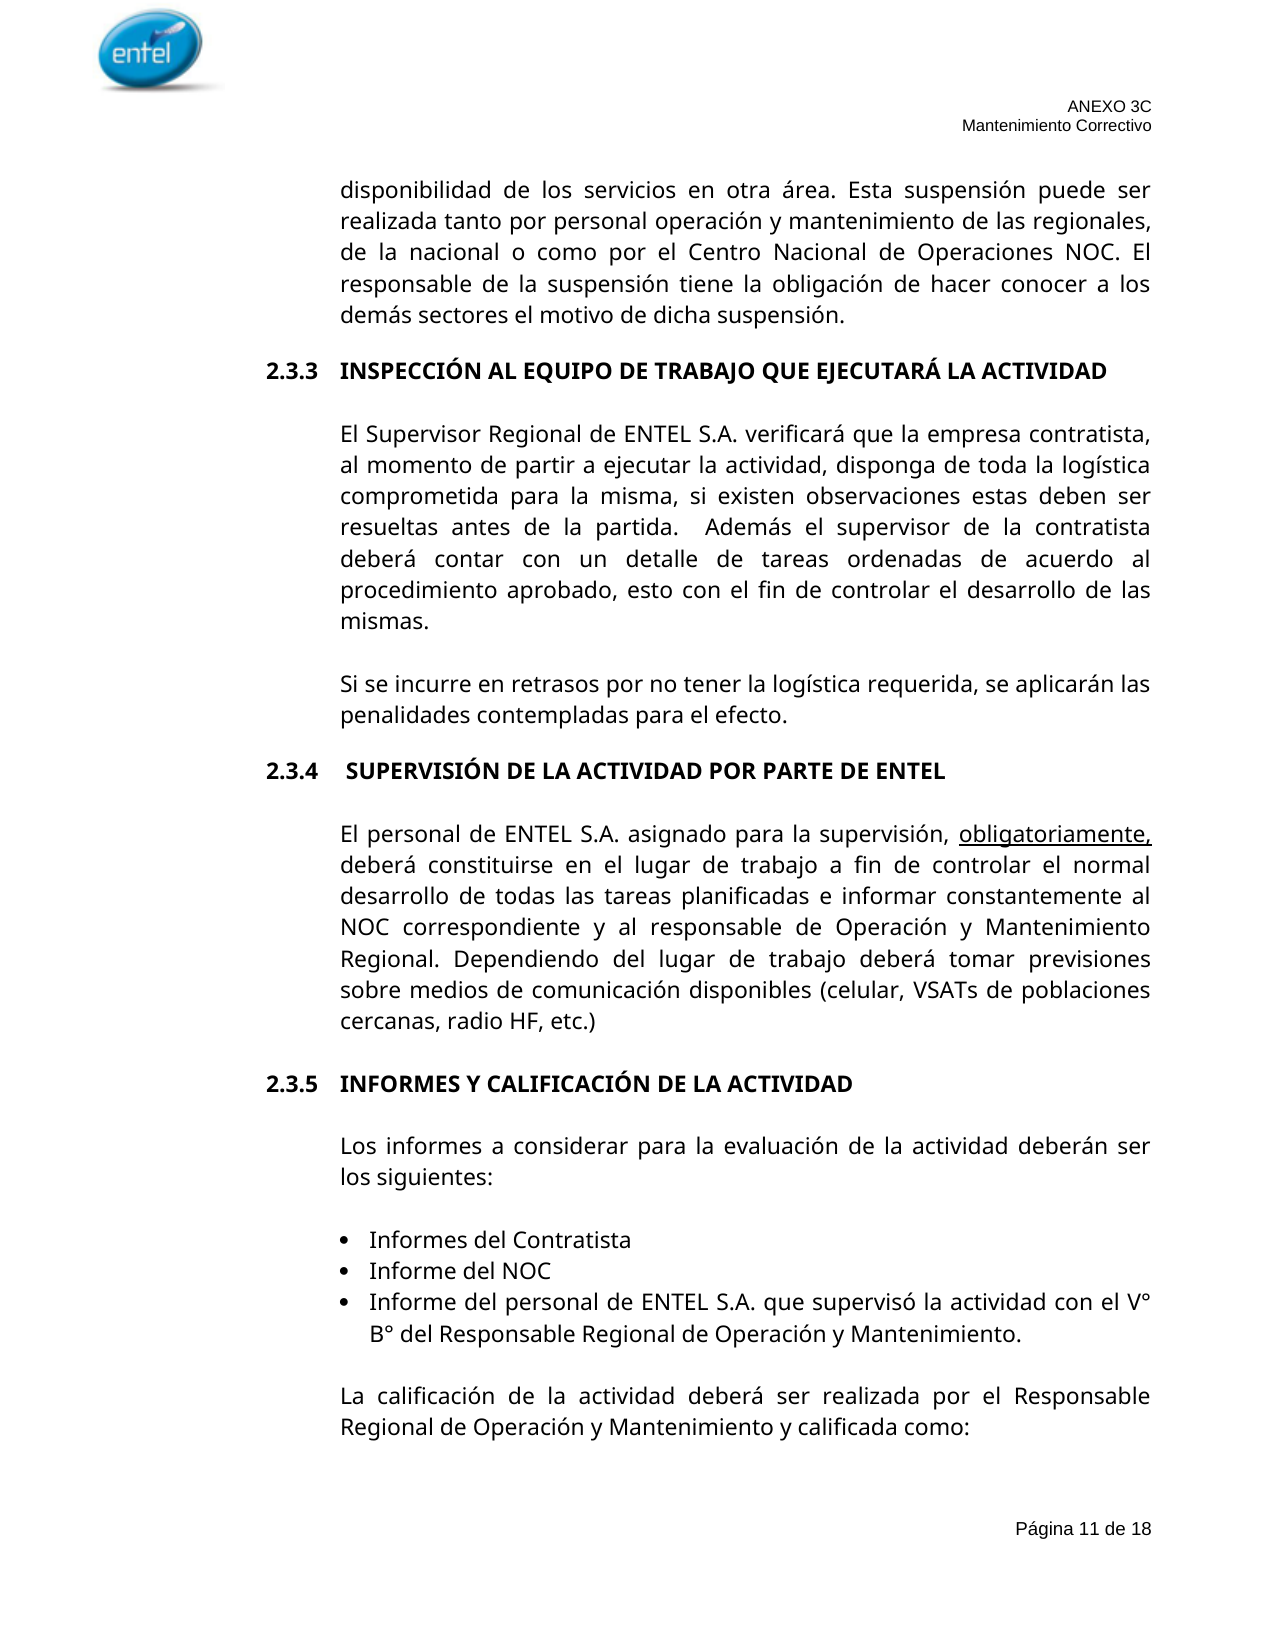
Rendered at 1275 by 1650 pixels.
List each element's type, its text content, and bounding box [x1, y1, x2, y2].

picture [82, 2, 225, 99]
list Informes del Contratista [340, 1224, 1152, 1255]
subtitle INFORMES Y CALIFICACIÓN DE LA ACTIVIDAD [266, 1067, 1152, 1099]
subtitle SUPERVISIÓN DE LA ACTIVIDAD POR PARTE DE ENTEL [266, 755, 1152, 786]
list Informe del personal de ENTEL S.A. que supervisó la actividad con el V° B° del Responsable Regional de Operación y Mantenimiento. [340, 1286, 1152, 1349]
text El Supervisor Regional de ENTEL S.A. verificará que la empresa contratista, al momento de partir a ejecutar la actividad, disponga de toda la logística comprometida para la misma, si existen observaciones estas deben ser resueltas antes de la partida. Además el supervisor de la contratista deberá contar con un detalle de tareas ordenadas de acuerdo al procedimiento aprobado, esto con el fin de controlar el desarrollo de las mismas. [340, 417, 1152, 636]
list Informe del NOC [340, 1255, 1152, 1286]
text Si se incurre en retrasos por no tener la logística requerida, se aplicarán las penalidades contempladas para el efecto. [340, 667, 1152, 730]
text Los informes a considerar para la evaluación de la actividad deberán ser los siguientes: [340, 1130, 1152, 1192]
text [340, 174, 1152, 330]
text La calificación de la actividad deberá ser realizada por el Responsable Regional de Operación y Mantenimiento y calificada como: [340, 1380, 1152, 1442]
text El personal de ENTEL S.A. asignado para la supervisión, obligatoriamente, deberá constituirse en el lugar de trabajo a fin de controlar el normal desarrollo de todas las tareas planificadas e informar constantemente al NOC correspondiente y al responsable de Operación y Mantenimiento Regional. Dependiendo del lugar de trabajo deberá tomar previsiones sobre medios de comunicación disponibles (celular, VSATs de poblaciones cercanas, radio HF, etc.) [340, 817, 1152, 1036]
subtitle INSPECCIÓN AL EQUIPO DE TRABAJO QUE EJECUTARÁ LA ACTIVIDAD [266, 355, 1152, 386]
